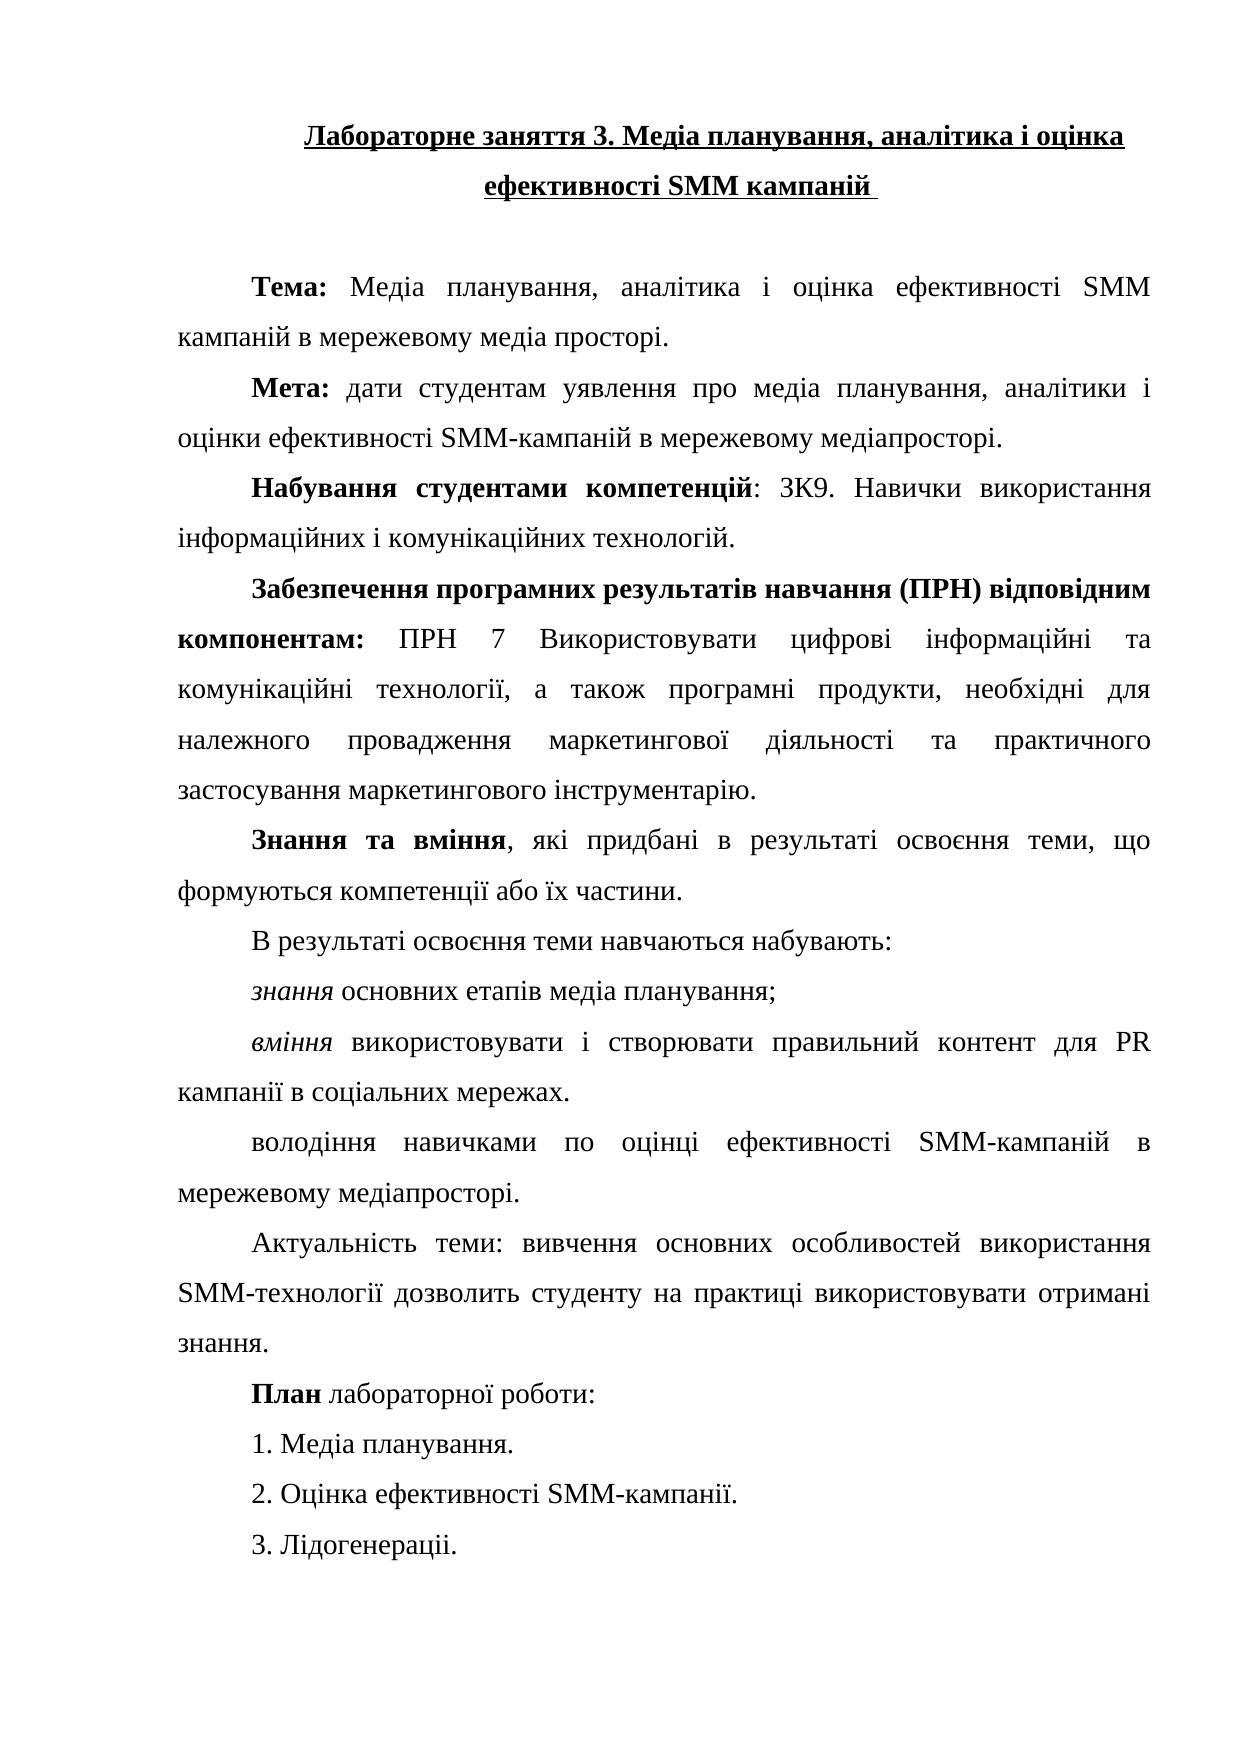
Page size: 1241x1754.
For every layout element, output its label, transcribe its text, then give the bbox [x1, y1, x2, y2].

text Забезпечення програмних результатів навчання (ПРН) відповідним компонентам: ПРН 7 Використовувати цифрові інформаційні та комунікаційні технології, а також програмні продукти, необхідні для належного провадження маркетингової діяльності та практичного застосування маркетингового інструментарію. [177, 571, 1152, 806]
text Лабораторне заняття 3. Медіа планування, аналітика і оцінка ефективності SMM кампаній [209, 118, 1146, 202]
text В результаті освоєння теми навчаються набувають: [177, 923, 1152, 957]
text Набування студентами компетенцій: ЗК9. Навички використання інформаційних і комунікаційних технологій. [177, 470, 1152, 554]
text 2. Оцінка ефективності SMM-кампанії. [177, 1477, 1152, 1510]
text вміння використовувати і створювати правильний контент для PR кампанії в соціальних мережах. [177, 1024, 1152, 1108]
text Знання та вміння, які придбані в результаті освоєння теми, що формуються компетенції або їх частини. [177, 822, 1152, 906]
text Мета: дати студентам уявлення про медіа планування, аналітики і оцінки ефективності SMM-кампаній в мережевому медіапросторі. [177, 370, 1152, 453]
text План лабораторної роботи: [177, 1376, 1152, 1409]
text Актуальність теми: вивчення основних особливостей використання SMM-технології дозволить студенту на практиці використовувати отримані знання. [177, 1225, 1152, 1359]
text знання основних етапів медіа планування; [177, 973, 1152, 1007]
text Тема: Медіа планування, аналітика і оцінка ефективності SMM кампаній в мережевому медіа просторі. [177, 269, 1152, 353]
text 1. Медіа планування. [177, 1426, 1152, 1460]
text 3. Лідогенераціі. [177, 1527, 1152, 1560]
text володіння навичками по оцінці ефективності SMM-кампаній в мережевому медіапросторі. [177, 1124, 1152, 1208]
